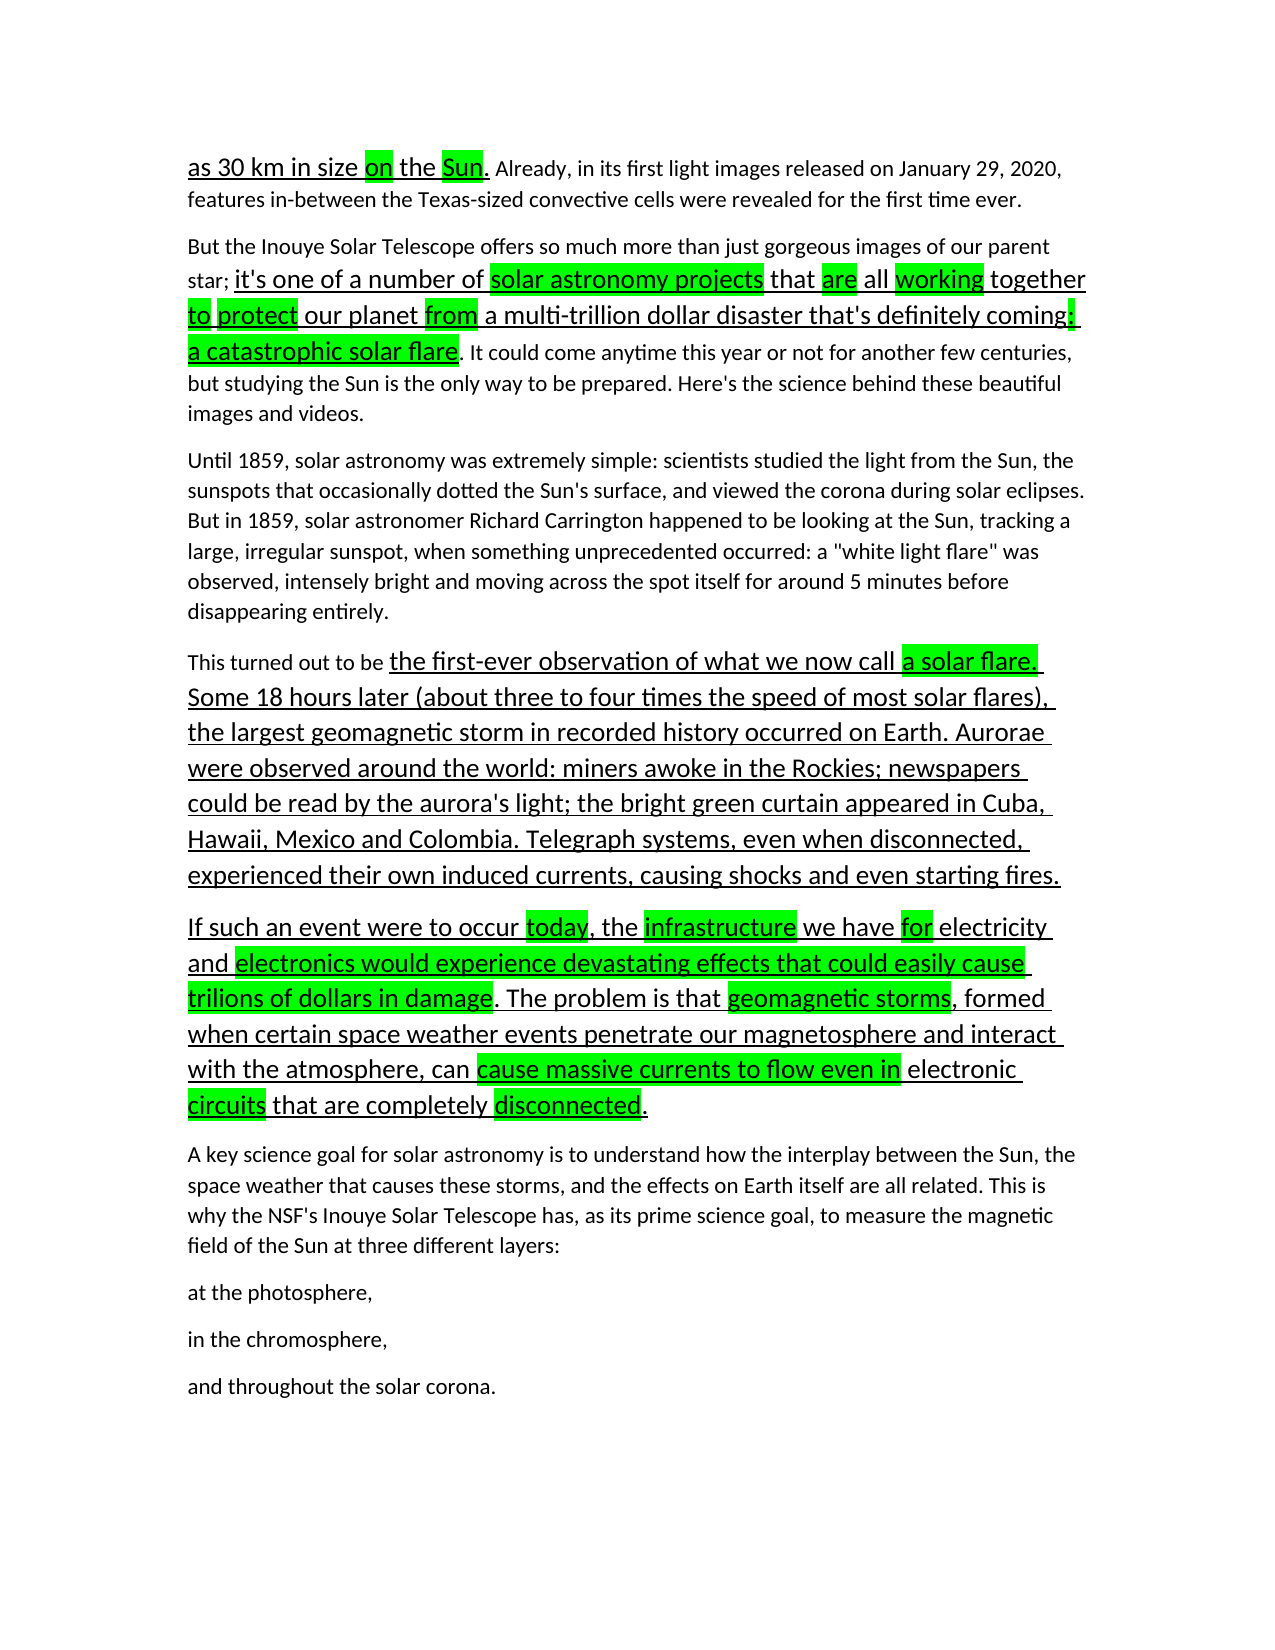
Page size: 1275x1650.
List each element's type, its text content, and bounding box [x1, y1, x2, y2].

text This turned out to be the first-ever observation of what we now call a solar flare. Some 18 hours later (about three to four times the speed of most solar flares), the largest geomagnetic storm in recorded history occurred on Earth. Aurorae were observed around the world: miners awoke in the Rockies; newspapers could be read by the aurora's light; the bright green curtain appeared in Cuba, Hawaii, Mexico and Colombia. Telegraph systems, even when disconnected, experienced their own induced currents, causing shocks and even starting fires. [187, 644, 1087, 891]
text in the chromosphere, [187, 1325, 1087, 1353]
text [187, 150, 1087, 213]
text But the Inouye Solar Telescope offers so much more than just gorgeous images of our parent star; it's one of a number of solar astronomy projects that are all working together to protect our planet from a multi-trillion dollar disaster that's definitely coming: a catastrophic solar flare. It could come anytime this year or not for another few centuries, but studying the Sun is the only way to be prepared. Here's the science behind these beautiful images and videos. [187, 232, 1087, 427]
text If such an event were to occur today, the infrastructure we have for electricity and electronics would experience devastating effects that could easily cause trilions of dollars in damage. The problem is that geomagnetic storms, formed when certain space weather events penetrate our magnetosphere and interact with the atmosphere, can cause massive currents to flow even in electronic circuits that are completely disconnected. [187, 910, 1087, 1121]
text at the photosphere, [187, 1278, 1087, 1306]
text Until 1859, solar astronomy was extremely simple: scientists studied the light from the Sun, the sunspots that occasionally dotted the Sun's surface, and viewed the corona during solar eclipses. But in 1859, solar astronomer Richard Carrington happened to be looking at the Sun, tracking a large, irregular sunspot, when something unprecedented occurred: a "white light flare" was observed, intensely bright and moving across the spot itself for around 5 minutes before disappearing entirely. [187, 446, 1087, 625]
text and throughout the solar corona. [187, 1372, 1087, 1400]
text A key science goal for solar astronomy is to understand how the interplay between the Sun, the space weather that causes these storms, and the effects on Earth itself are all related. This is why the NSF's Inouye Solar Telescope has, as its prime science goal, to measure the magnetic field of the Sun at three different layers: [187, 1141, 1087, 1259]
